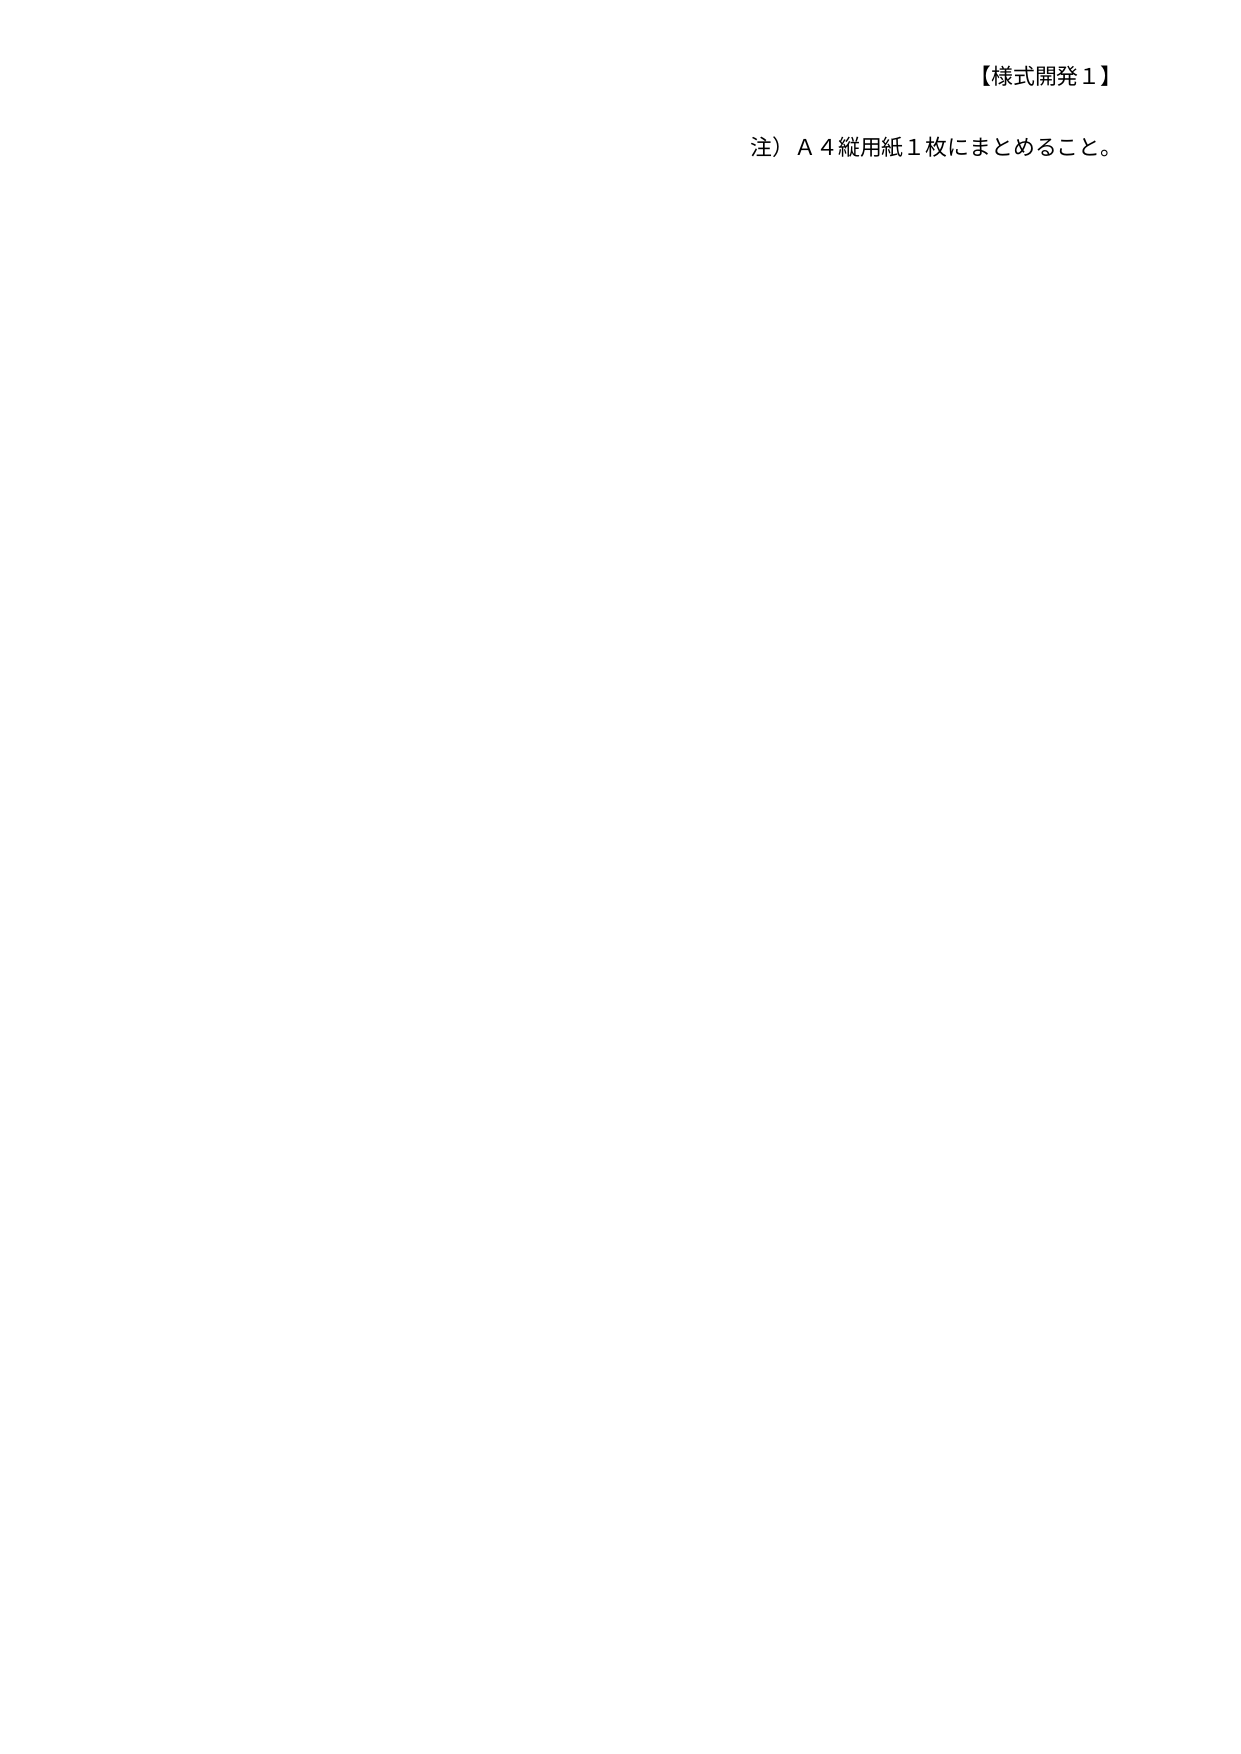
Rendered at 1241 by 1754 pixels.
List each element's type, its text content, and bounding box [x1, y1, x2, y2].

text 注）Ａ４縦用紙１枚にまとめること。 [118, 127, 1122, 164]
